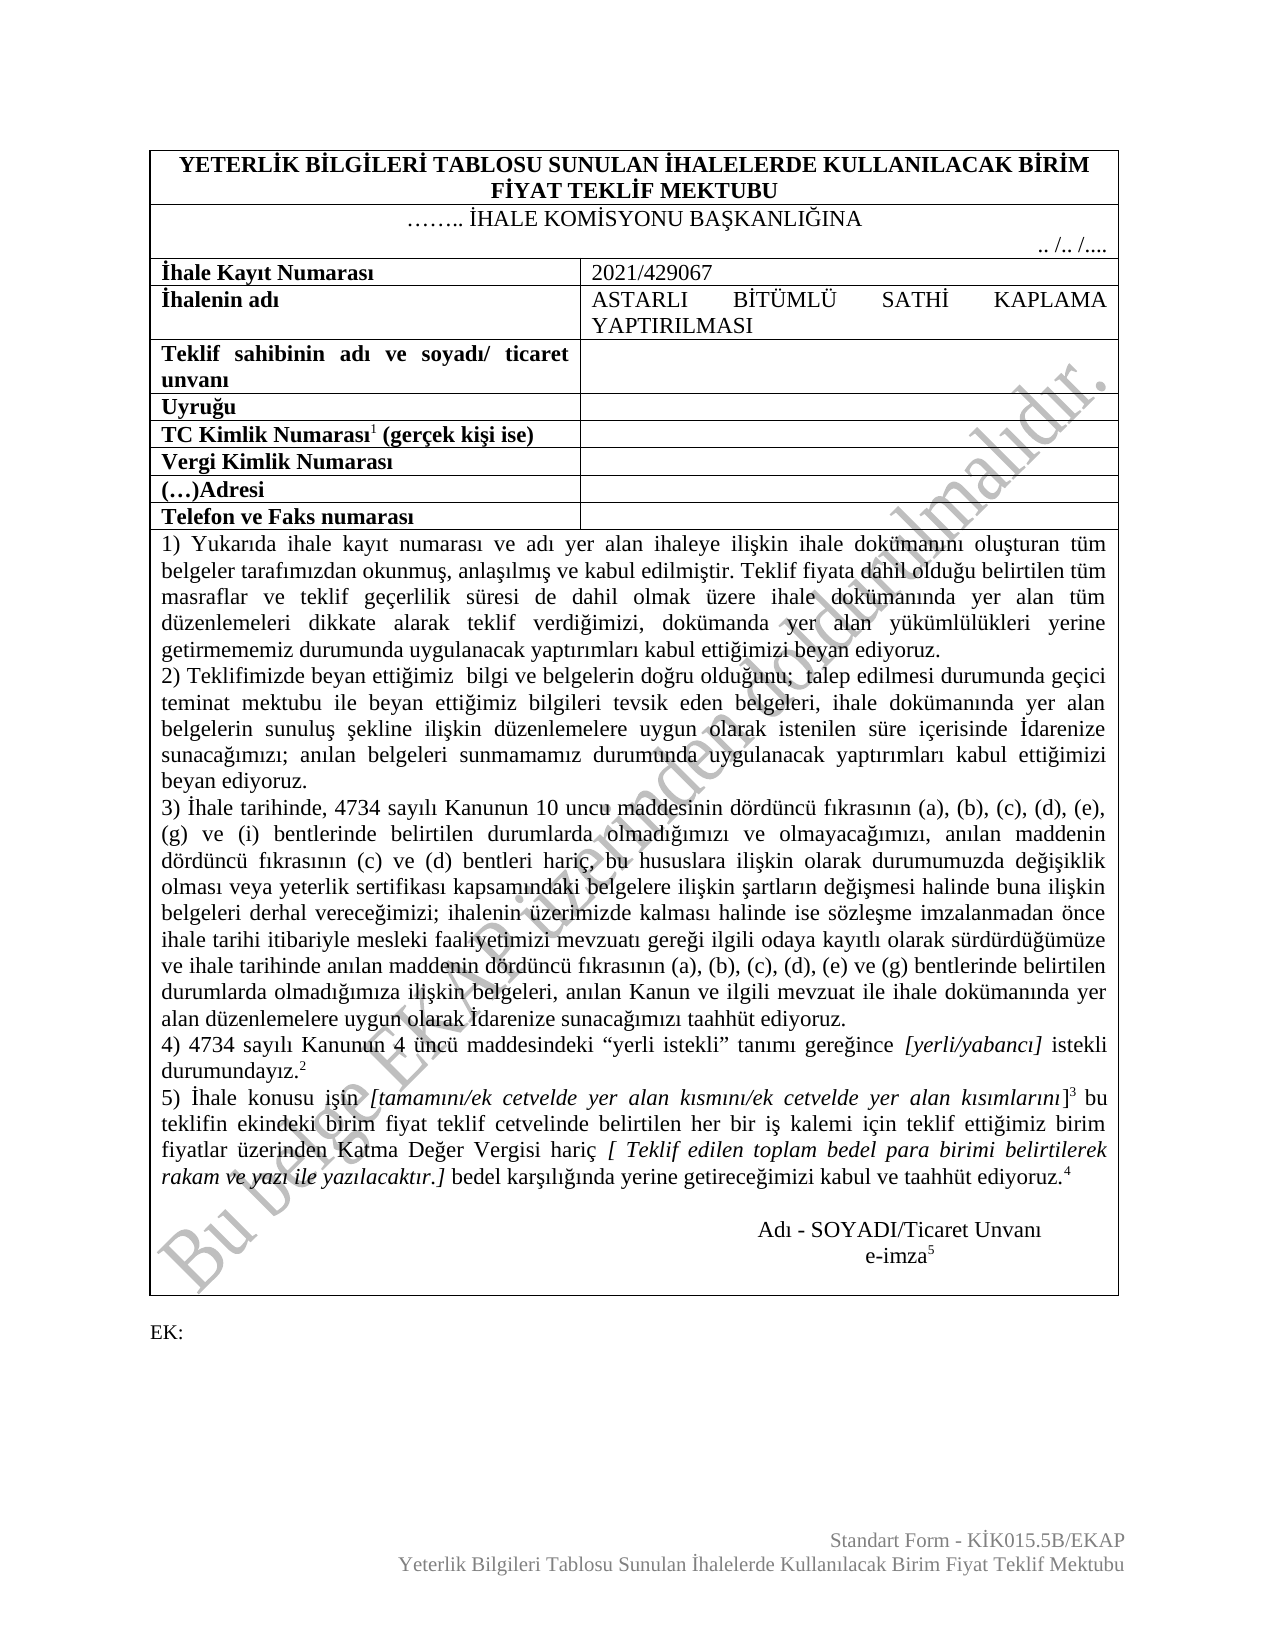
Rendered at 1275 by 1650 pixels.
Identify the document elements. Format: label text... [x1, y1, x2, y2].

table_cell [581, 503, 1118, 529]
table_cell Vergi Kimlik Numarası [151, 448, 580, 474]
table_cell Telefon ve Faks numarası [151, 503, 580, 529]
table_cell Teklif sahibinin adı ve soyadı/ ticaret unvanı [151, 340, 580, 392]
table_cell [581, 476, 1118, 502]
table_cell ASTARLI BİTÜMLÜ SATHİ KAPLAMA YAPTIRILMASI [581, 286, 1118, 339]
table_cell …….. İHALE KOMİSYONU BAŞKANLIĞINA .. /.. /.... [151, 205, 1118, 257]
table_cell (…)Adresi [151, 476, 580, 502]
text EK: [150, 1320, 1125, 1344]
table_cell 2021/429067 [581, 259, 1118, 285]
table_cell İhalenin adı [151, 286, 580, 339]
table_cell TC Kimlik Numarası1 (gerçek kişi ise) [151, 421, 580, 447]
table_header YETERLİK BİLGİLERİ TABLOSU SUNULAN İHALELERDE KULLANILACAK BİRİM FİYAT TEKLİF MEKTUBU [151, 151, 1118, 204]
table_cell [581, 394, 1118, 420]
table_cell İhale Kayıt Numarası [151, 259, 580, 285]
table_cell 1) Yukarıda ihale kayıt numarası ve adı yer alan ihaleye ilişkin ihale dokümanını oluşturan tüm belgeler tarafımızdan okunmuş, anlaşılmış ve kabul edilmiştir. Teklif fiyata dahil olduğu belirtilen tüm masraflar ve teklif geçerlilik süresi de dahil olmak üzere ihale dokümanında yer alan tüm düzenlemeleri dikkate alarak teklif verdiğimizi, dokümanda yer alan yükümlülükleri yerine getirmememiz durumunda uygulanacak yaptırımları kabul ettiğimizi beyan ediyoruz. 2) Teklifimizde beyan ettiğimiz bilgi ve belgelerin doğru olduğunu; talep edilmesi durumunda geçici teminat mektubu ile beyan ettiğimiz bilgileri tevsik eden belgeleri, ihale dokümanında yer alan belgelerin sunuluş şekline ilişkin düzenlemelere uygun olarak istenilen süre içerisinde İdarenize sunacağımızı; anılan belgeleri sunmamamız durumunda uygulanacak yaptırımları kabul ettiğimizi beyan ediyoruz. 3) İhale tarihinde, 4734 sayılı Kanunun 10 uncu maddesinin dördüncü fıkrasının (a), (b), (c), (d), (e), (g) ve (i) bentlerinde belirtilen durumlarda olmadığımızı ve olmayacağımızı, anılan maddenin dördüncü fıkrasının (c) ve (d) bentleri hariç, bu hususlara ilişkin olarak durumumuzda değişiklik olması veya yeterlik sertifikası kapsamındaki belgelere ilişkin şartların değişmesi halinde buna ilişkin belgeleri derhal vereceğimizi; ihalenin üzerimizde kalması halinde ise sözleşme imzalanmadan önce ihale tarihi itibariyle mesleki faaliyetimizi mevzuatı gereği ilgili odaya kayıtlı olarak sürdürdüğümüze ve ihale tarihinde anılan maddenin dördüncü fıkrasının (a), (b), (c), (d), (e) ve (g) bentlerinde belirtilen durumlarda olmadığımıza ilişkin belgeleri, anılan Kanun ve ilgili mevzuat ile ihale dokümanında yer alan düzenlemelere uygun olarak İdarenize sunacağımızı taahhüt ediyoruz. 4) 4734 sayılı Kanunun 4 üncü maddesindeki “yerli istekli” tanımı gereğince [yerli/yabancı] istekli durumundayız.2 5) İhale konusu işin [tamamını/ek cetvelde yer alan kısmını/ek cetvelde yer alan kısımlarını]3 bu teklifin ekindeki birim fiyat teklif cetvelinde belirtilen her bir iş kalemi için teklif ettiğimiz birim fiyatlar üzerinden Katma Değer Vergisi hariç [ Teklif edilen toplam bedel para birimi belirtilerek rakam ve yazı ile yazılacaktır.] bedel karşılığında yerine getireceğimizi kabul ve taahhüt ediyoruz.4 Adı - SOYADI/Ticaret Unvanı e-imza5 [151, 530, 1118, 1295]
table_cell Uyruğu [151, 394, 580, 420]
table_cell [581, 340, 1118, 392]
table_cell [581, 421, 1118, 447]
table_cell [581, 448, 1118, 474]
